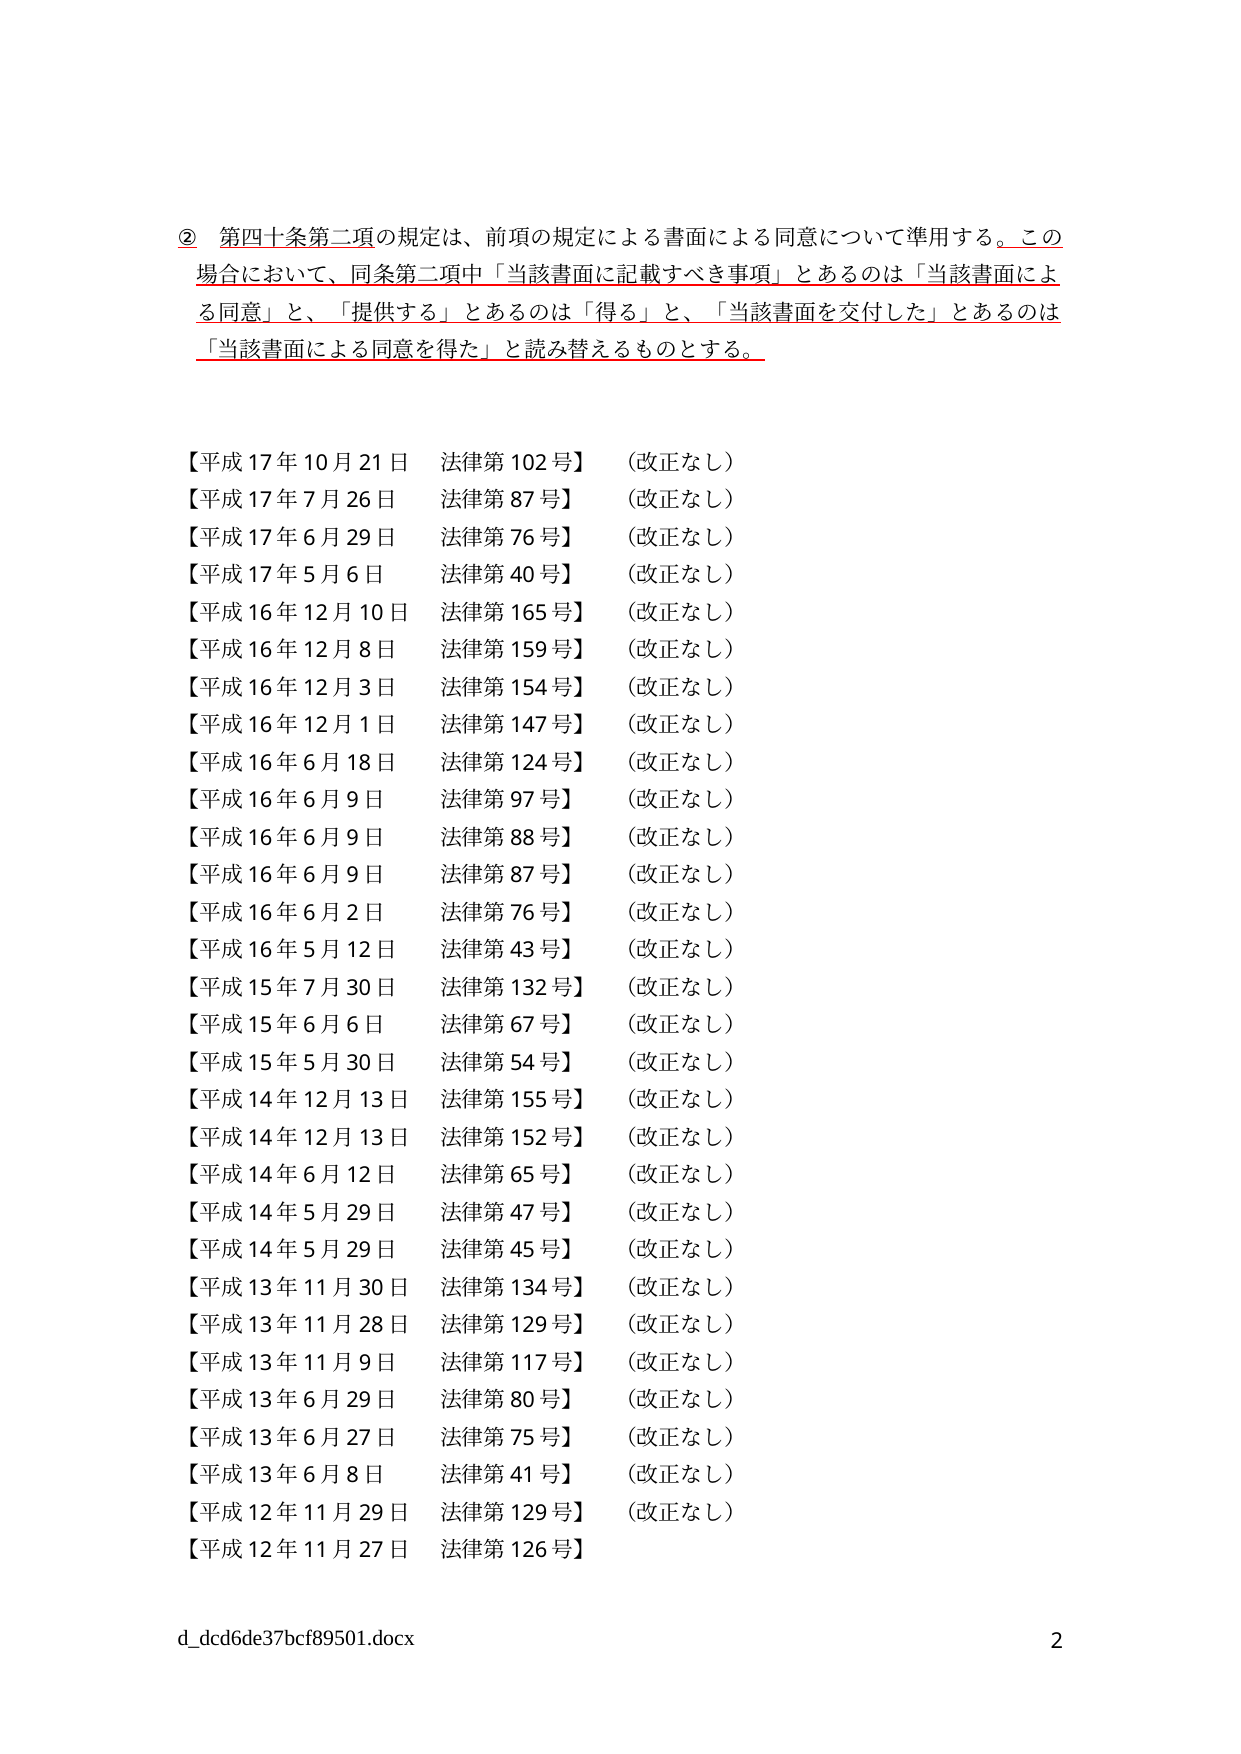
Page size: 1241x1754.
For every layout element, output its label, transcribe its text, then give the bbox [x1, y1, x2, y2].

text 【平成16年6月9日 法律第97号】 （改正なし） [177, 779, 1063, 817]
text 【平成14年6月12日 法律第65号】 （改正なし） [177, 1154, 1063, 1192]
text 【平成15年5月30日 法律第54号】 （改正なし） [177, 1042, 1063, 1079]
text 【平成12年11月29日 法律第129号】 （改正なし） [177, 1492, 1063, 1529]
text 【平成13年6月27日 法律第75号】 （改正なし） [177, 1417, 1063, 1454]
text 【平成14年5月29日 法律第47号】 （改正なし） [177, 1192, 1063, 1229]
text 【平成15年6月6日 法律第67号】 （改正なし） [177, 1004, 1063, 1042]
text 【平成16年6月9日 法律第88号】 （改正なし） [177, 817, 1063, 854]
text 【平成14年12月13日 法律第155号】 （改正なし） [177, 1079, 1063, 1117]
text 【平成13年6月29日 法律第80号】 （改正なし） [177, 1379, 1063, 1417]
text 【平成14年5月29日 法律第45号】 （改正なし） [177, 1229, 1063, 1267]
text 【平成13年6月8日 法律第41号】 （改正なし） [177, 1454, 1063, 1492]
text 【平成16年6月9日 法律第87号】 （改正なし） [177, 854, 1063, 892]
text 【平成16年12月1日 法律第147号】 （改正なし） [177, 704, 1063, 742]
text 【平成17年10月21日 法律第102号】 （改正なし） [177, 442, 1063, 479]
text 【平成13年11月28日 法律第129号】 （改正なし） [177, 1304, 1063, 1342]
text 【平成12年11月27日 法律第126号】 [177, 1529, 1063, 1567]
text 【平成17年6月29日 法律第76号】 （改正なし） [177, 517, 1063, 554]
text 【平成13年11月9日 法律第117号】 （改正なし） [177, 1342, 1063, 1379]
text 【平成17年7月26日 法律第87号】 （改正なし） [177, 479, 1063, 517]
text 【平成16年6月2日 法律第76号】 （改正なし） [177, 892, 1063, 929]
text 【平成13年11月30日 法律第134号】 （改正なし） [177, 1267, 1063, 1304]
text 【平成17年5月6日 法律第40号】 （改正なし） [177, 554, 1063, 592]
text 【平成15年7月30日 法律第132号】 （改正なし） [177, 967, 1063, 1004]
text 【平成16年12月8日 法律第159号】 （改正なし） [177, 629, 1063, 667]
text 【平成14年12月13日 法律第152号】 （改正なし） [177, 1117, 1063, 1154]
text 【平成16年12月10日 法律第165号】 （改正なし） [177, 592, 1063, 629]
text 【平成16年5月12日 法律第43号】 （改正なし） [177, 929, 1063, 967]
text ② 第四十条第二項の規定は、前項の規定による書面による同意について準用する。この場合において、同条第二項中「当該書面に記載すべき事項」とあるのは「当該書面による同意」と、「提供する」とあるのは「得る」と、「当該書面を交付した」とあるのは「当該書面による同意を得た」と読み替えるものとする。 [177, 217, 1063, 367]
text 【平成16年6月18日 法律第124号】 （改正なし） [177, 742, 1063, 779]
text 【平成16年12月3日 法律第154号】 （改正なし） [177, 667, 1063, 704]
